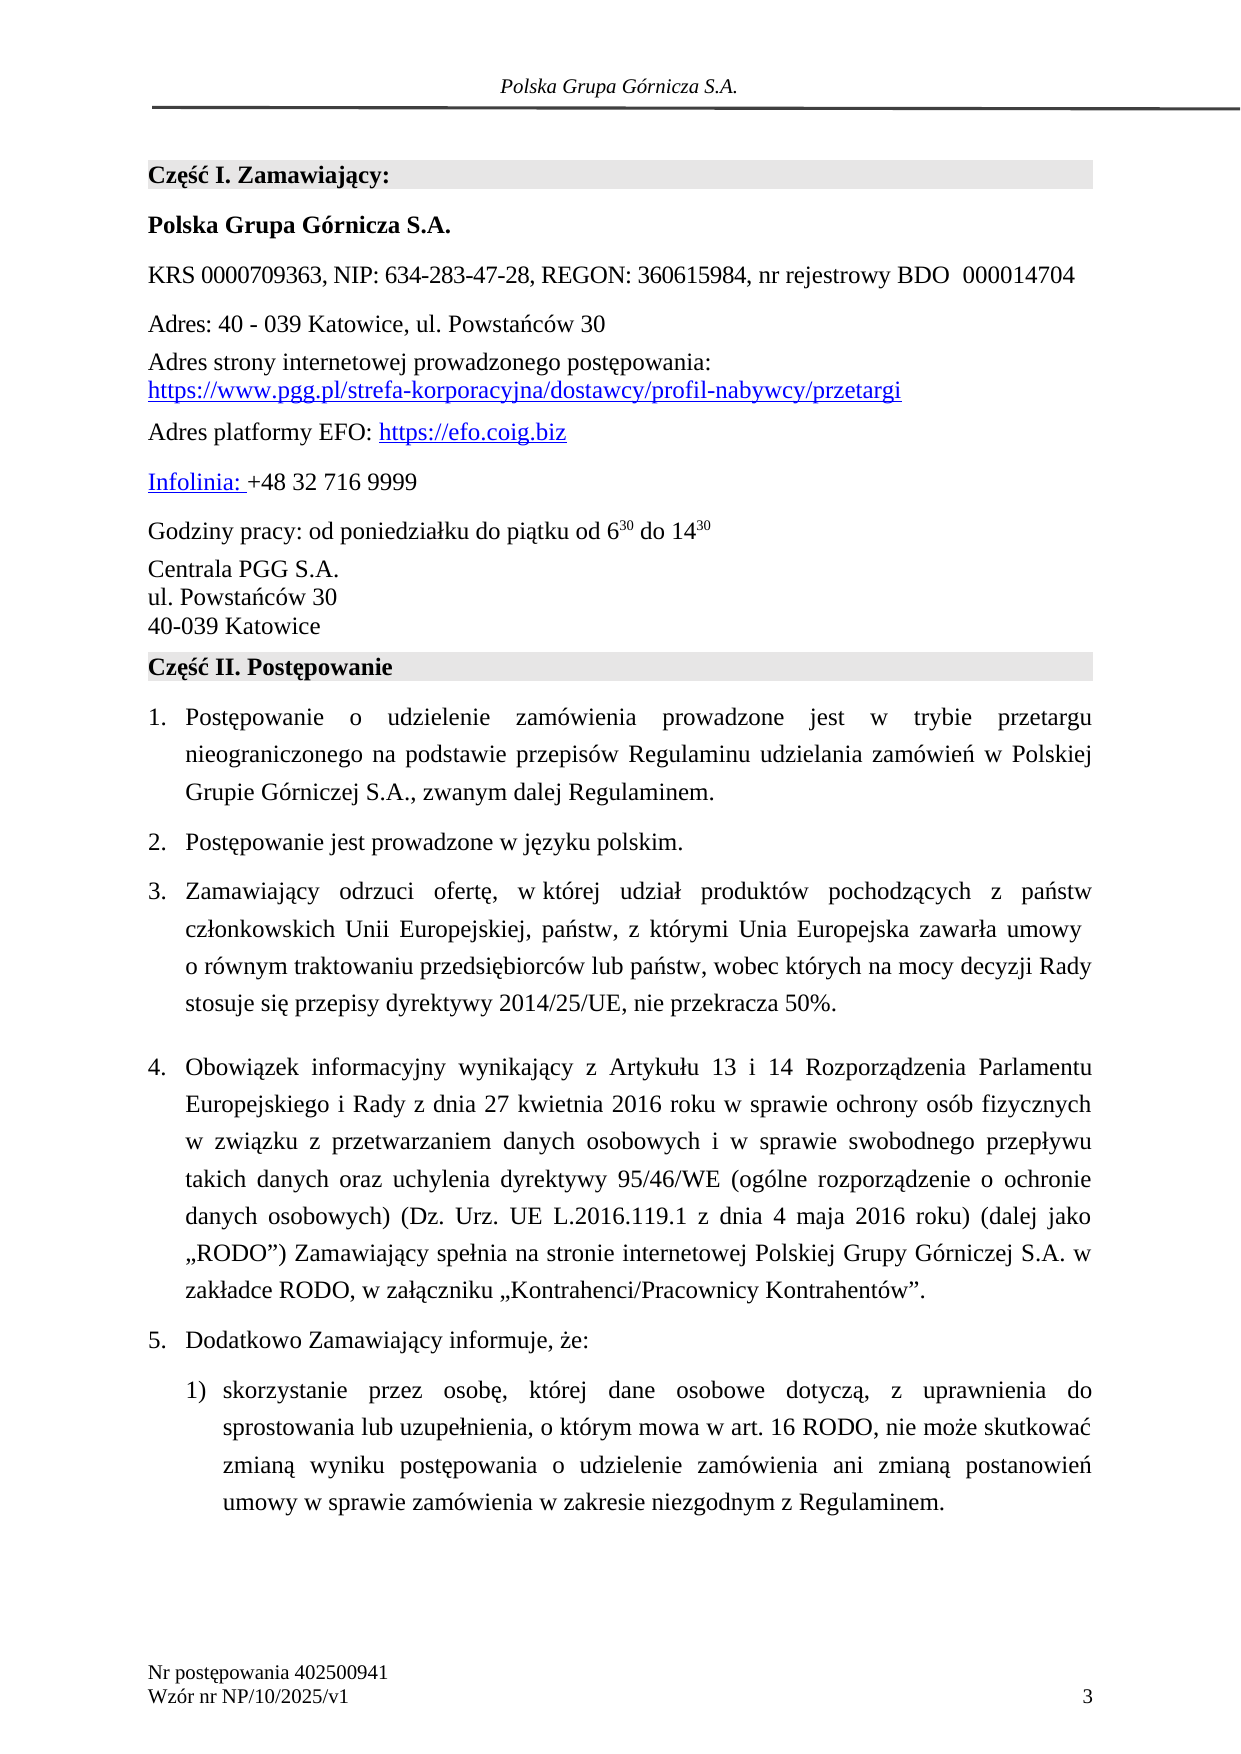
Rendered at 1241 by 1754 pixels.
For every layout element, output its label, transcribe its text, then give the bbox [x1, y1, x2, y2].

list Zamawiający odrzuci ofertę, w której udział produktów pochodzących z państw członkowskich Unii Europejskiej, państw, z którymi Unia Europejska zawarła umowy o równym traktowaniu przedsiębiorców lub państw, wobec których na mocy decyzji Rady stosuje się przepisy dyrektywy 2014/25/UE, nie przekracza 50%. [148, 876, 1093, 1017]
text Adres platformy EFO: https://efo.coig.biz [148, 417, 1093, 446]
list Dodatkowo Zamawiający informuje, że: [148, 1325, 1093, 1354]
text Adres strony internetowej prowadzonego postępowania: https://www.pgg.pl/strefa-korporacyjna/dostawcy/profil-nabywcy/przetargi [148, 347, 1093, 404]
text Infolinia: +48 32 716 9999 [148, 467, 1093, 495]
list skorzystanie przez osobę, której dane osobowe dotyczą, z uprawnienia do sprostowania lub uzupełnienia, o którym mowa w art. 16 RODO, nie może skutkować zmianą wyniku postępowania o udzielenie zamówienia ani zmianą postanowień umowy w sprawie zamówienia w zakresie niezgodnym z Regulaminem. [185, 1375, 1093, 1516]
text Centrala PGG S.A. [148, 554, 1093, 582]
list Postępowanie o udzielenie zamówienia prowadzone jest w trybie przetargu nieograniczonego na podstawie przepisów Regulaminu udzielania zamówień w Polskiej Grupie Górniczej S.A., zwanym dalej Regulaminem. [148, 702, 1093, 806]
text ul. Powstańców 30 [148, 582, 1093, 611]
text KRS 0000709363, NIP: 634-283-47-28, REGON: 360615984, nr rejestrowy BDO 000014704 [148, 260, 1093, 288]
text 40-039 Katowice [148, 611, 1093, 640]
list Obowiązek informacyjny wynikający z Artykułu 13 i 14 Rozporządzenia Parlamentu Europejskiego i Rady z dnia 27 kwietnia 2016 roku w sprawie ochrony osób fizycznych w związku z przetwarzaniem danych osobowych i w sprawie swobodnego przepływu takich danych oraz uchylenia dyrektywy 95/46/WE (ogólne rozporządzenie o ochronie danych osobowych) (Dz. Urz. UE L.2016.119.1 z dnia 4 maja 2016 roku) (dalej jako „RODO”) Zamawiający spełnia na stronie internetowej Polskiej Grupy Górniczej S.A. w zakładce RODO, w załączniku „Kontrahenci/Pracownicy Kontrahentów”. [148, 1052, 1093, 1304]
list Postępowanie jest prowadzone w języku polskim. [148, 827, 1093, 855]
subtitle Część I. Zamawiający: [148, 160, 1093, 189]
subtitle Część II. Postępowanie [148, 652, 1093, 681]
text Polska Grupa Górnicza S.A. [148, 210, 1093, 239]
text Godziny pracy: od poniedziałku do piątku od 630 do 1430 [148, 516, 1093, 545]
text Adres: 40 - 039 Katowice, ul. Powstańców 30 [148, 309, 1093, 338]
